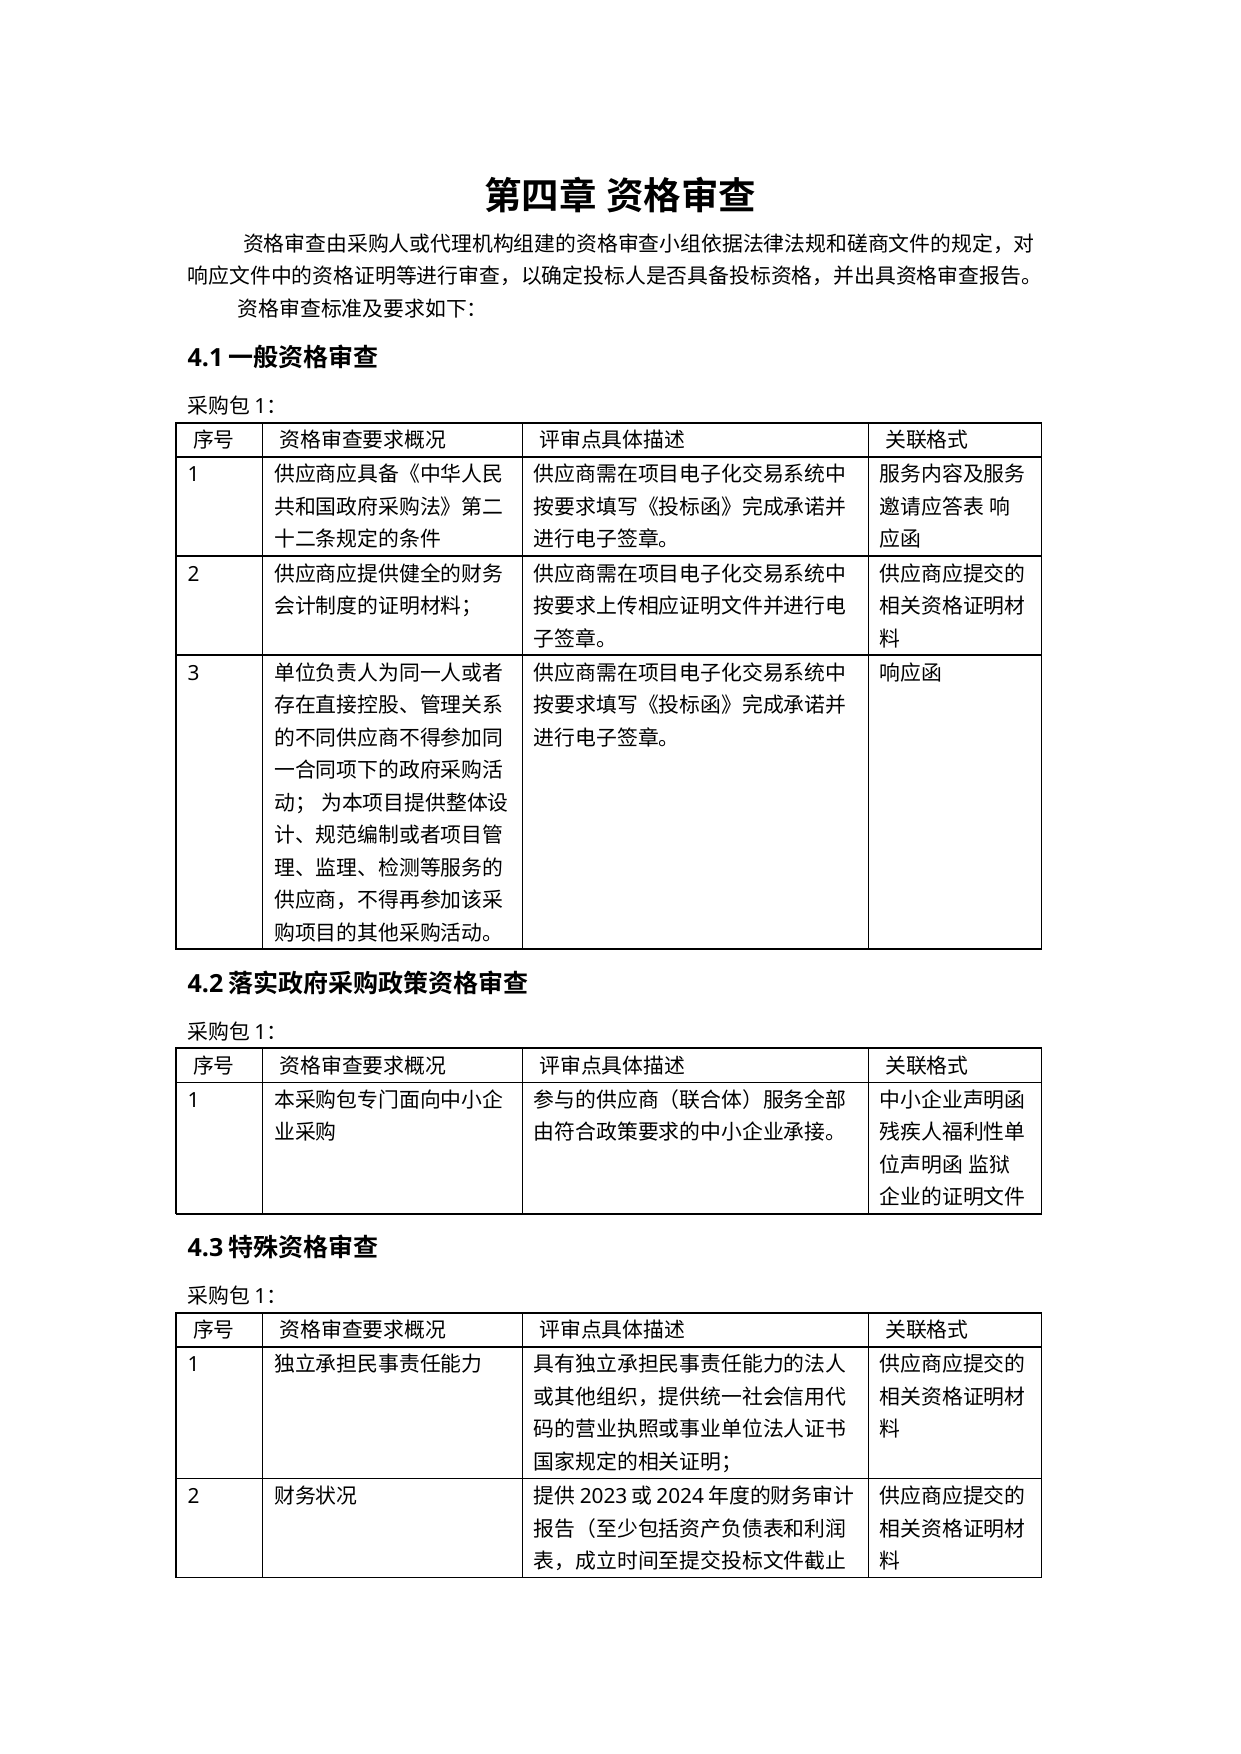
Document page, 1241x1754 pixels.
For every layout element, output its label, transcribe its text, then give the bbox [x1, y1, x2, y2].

table_cell 单位负责人为同一人或者存在直接控股、管理关系的不同供应商不得参加同一合同项下的政府采购活动； 为本项目提供整体设计、规范编制或者项目管理、监理、检测等服务的供应商，不得再参加该采购项目的其他采购活动。 [263, 656, 522, 948]
table_cell 供应商需在项目电子化交易系统中按要求填写《投标函》完成承诺并进行电子签章。 [523, 656, 868, 948]
table_header 资格审查要求概况 [263, 1049, 522, 1081]
table_cell 3 [177, 656, 262, 948]
text 第四章 资格审查 [187, 162, 1053, 227]
table_header 关联格式 [869, 1314, 1041, 1346]
table_cell 1 [177, 1348, 262, 1478]
table_cell 1 [177, 458, 262, 555]
table_cell 供应商需在项目电子化交易系统中按要求填写《投标函》完成承诺并进行电子签章。 [523, 458, 868, 555]
table_cell 供应商应提交的相关资格证明材料 [869, 1348, 1041, 1478]
table_header 序号 [177, 424, 262, 456]
table_header 关联格式 [869, 424, 1041, 456]
table_cell 财务状况 [263, 1479, 522, 1577]
text 采购包1： [187, 1279, 1053, 1312]
table_cell 响应函 [869, 656, 1041, 948]
text 资格审查标准及要求如下： [187, 292, 1053, 324]
table_cell 2 [177, 1479, 262, 1577]
text 4.1一般资格审查 [187, 324, 1053, 389]
table_header 评审点具体描述 [523, 424, 868, 456]
table_header 评审点具体描述 [523, 1049, 868, 1081]
table_cell 本采购包专门面向中小企业采购 [263, 1083, 522, 1213]
table_header 资格审查要求概况 [263, 424, 522, 456]
table_cell 供应商应具备《中华人民共和国政府采购法》第二十二条规定的条件 [263, 458, 522, 555]
table_cell 1 [177, 1083, 262, 1213]
table_header 评审点具体描述 [523, 1314, 868, 1346]
table_header 关联格式 [869, 1049, 1041, 1081]
text 采购包1： [187, 389, 1053, 422]
table_cell 服务内容及服务邀请应答表 响应函 [869, 458, 1041, 555]
table_cell 供应商应提供健全的财务会计制度的证明材料； [263, 557, 522, 654]
table_cell 供应商应提交的相关资格证明材料 [869, 557, 1041, 654]
table_header 序号 [177, 1314, 262, 1346]
table_cell 独立承担民事责任能力 [263, 1348, 522, 1478]
table_cell 参与的供应商（联合体）服务全部由符合政策要求的中小企业承接。 [523, 1083, 868, 1213]
table_cell 中小企业声明函 残疾人福利性单位声明函 监狱企业的证明文件 [869, 1083, 1041, 1213]
table_cell 供应商需在项目电子化交易系统中按要求上传相应证明文件并进行电子签章。 [523, 557, 868, 654]
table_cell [523, 1479, 868, 1577]
text 4.2落实政府采购政策资格审查 [187, 950, 1053, 1015]
table_header 资格审查要求概况 [263, 1314, 522, 1346]
table_header 序号 [177, 1049, 262, 1081]
table_cell 供应商应提交的相关资格证明材料 [869, 1479, 1041, 1577]
text 采购包1： [187, 1015, 1053, 1047]
table_cell 2 [177, 557, 262, 654]
text 4.3特殊资格审查 [187, 1214, 1053, 1279]
table_cell 具有独立承担民事责任能力的法人或其他组织，提供统一社会信用代码的营业执照或事业单位法人证书国家规定的相关证明； [523, 1348, 868, 1478]
text 资格审查由采购人或代理机构组建的资格审查小组依据法律法规和磋商文件的规定，对响应文件中的资格证明等进行审查，以确定投标人是否具备投标资格，并出具资格审查报告。 [187, 227, 1053, 292]
